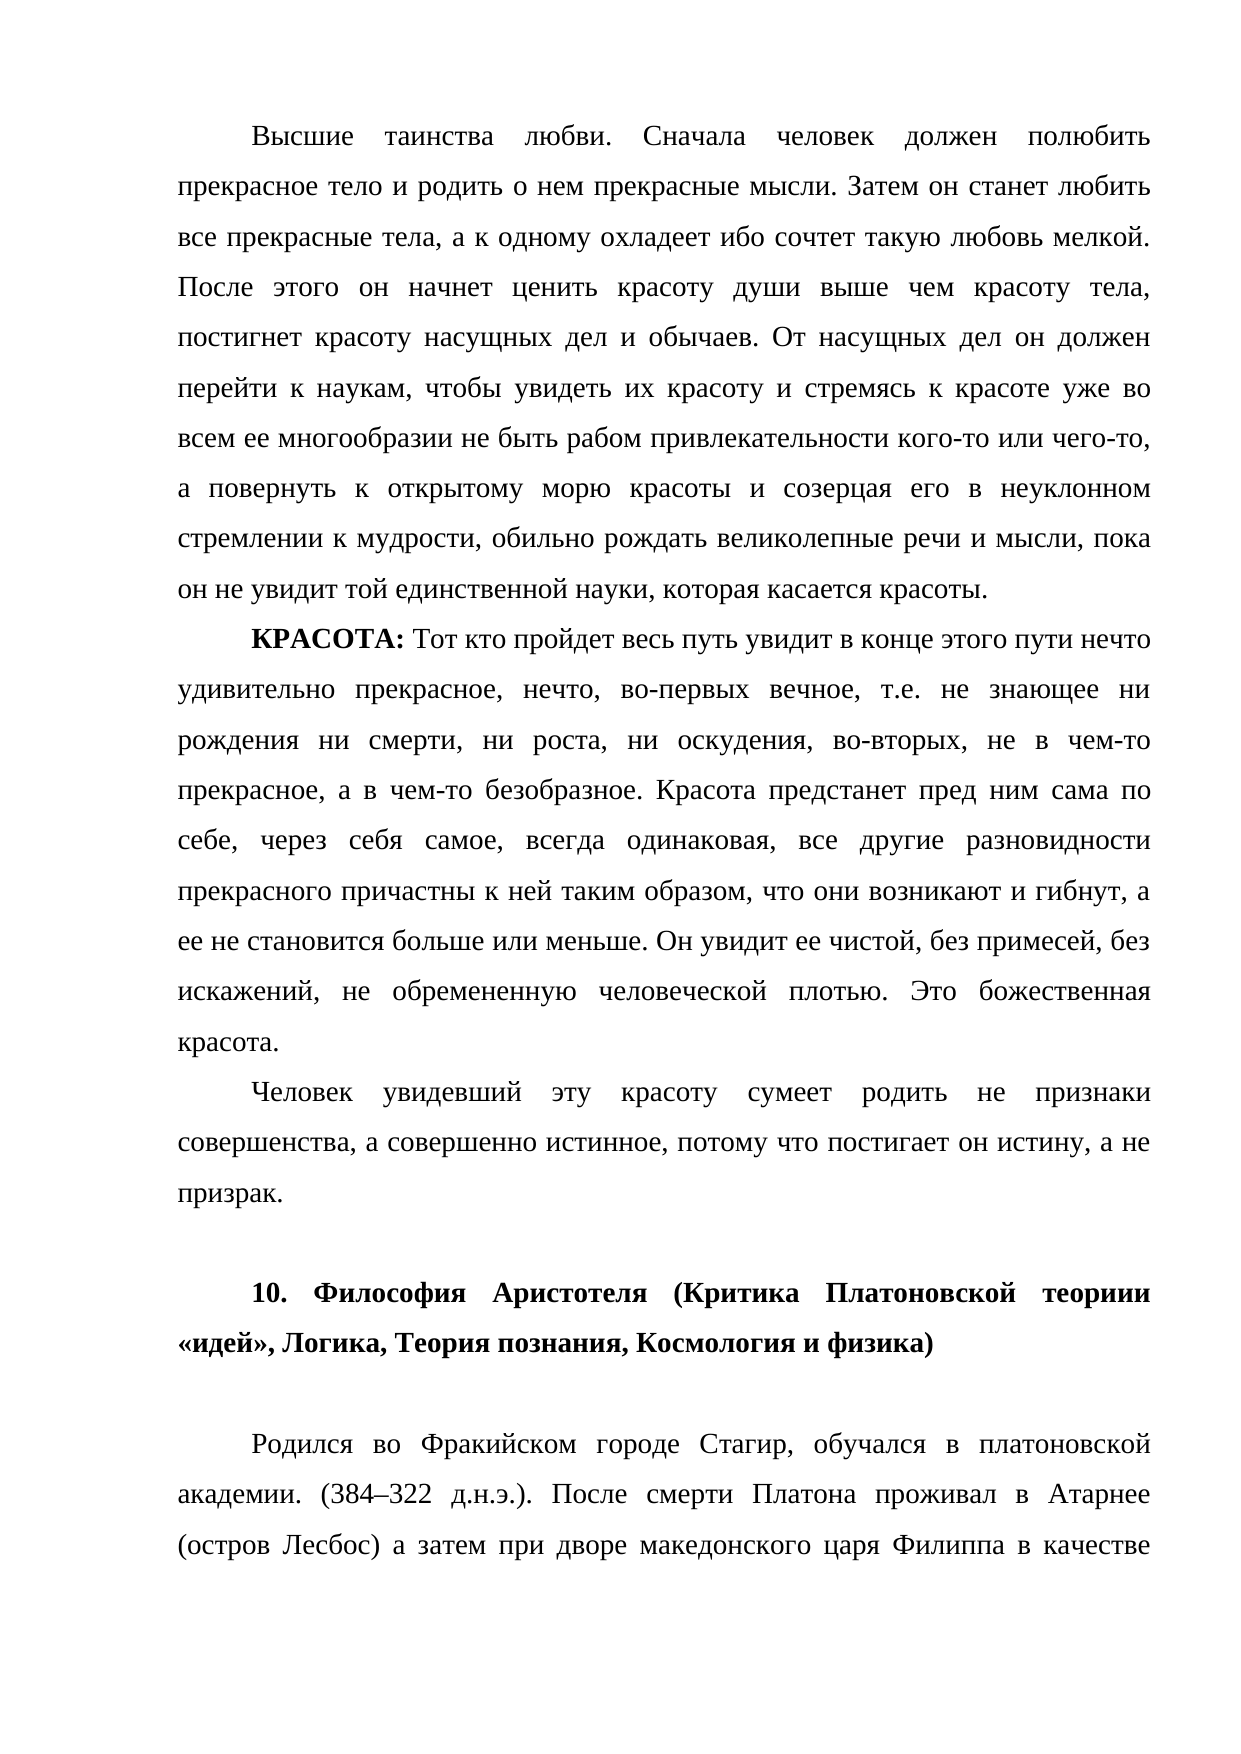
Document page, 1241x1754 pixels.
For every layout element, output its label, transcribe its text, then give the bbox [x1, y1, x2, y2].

text КРАСОТА: Тот кто пройдет весь путь увидит в конце этого пути нечто удивительно прекрасное, нечто, во-первых вечное, т.е. не знающее ни рождения ни смерти, ни роста, ни оскудения, во-вторых, не в чем-то прекрасное, а в чем-то безобразное. Красота предстанет пред ним сама по себе, через себя самое, всегда одинаковая, все другие разновидности прекрасного причастны к ней таким образом, что они возникают и гибнут, а ее не становится больше или меньше. Он увидит ее чистой, без примесей, без искажений, не обремененную человеческой плотью. Это божественная красота. [177, 621, 1152, 1057]
text 10. Философия Аристотеля (Критика Платоновской теориии «идей», Логика, Теория познания, Космология и физика) [177, 1275, 1152, 1359]
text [177, 1426, 1152, 1560]
text Высшие таинства любви. Сначала человек должен полюбить прекрасное тело и родить о нем прекрасные мысли. Затем он станет любить все прекрасные тела, а к одному охладеет ибо сочтет такую любовь мелкой. После этого он начнет ценить красоту души выше чем красоту тела, постигнет красоту насущных дел и обычаев. От насущных дел он должен перейти к наукам, чтобы увидеть их красоту и стремясь к красоте уже во всем ее многообразии не быть рабом привлекательности кого-то или чего-то, а повернуть к открытому морю красоты и созерцая его в неуклонном стремлении к мудрости, обильно рождать великолепные речи и мысли, пока он не увидит той единственной науки, которая касается красоты. [177, 118, 1152, 604]
text Человек увидевший эту красоту сумеет родить не признаки совершенства, а совершенно истинное, потому что постигает он истину, а не призрак. [177, 1074, 1152, 1208]
